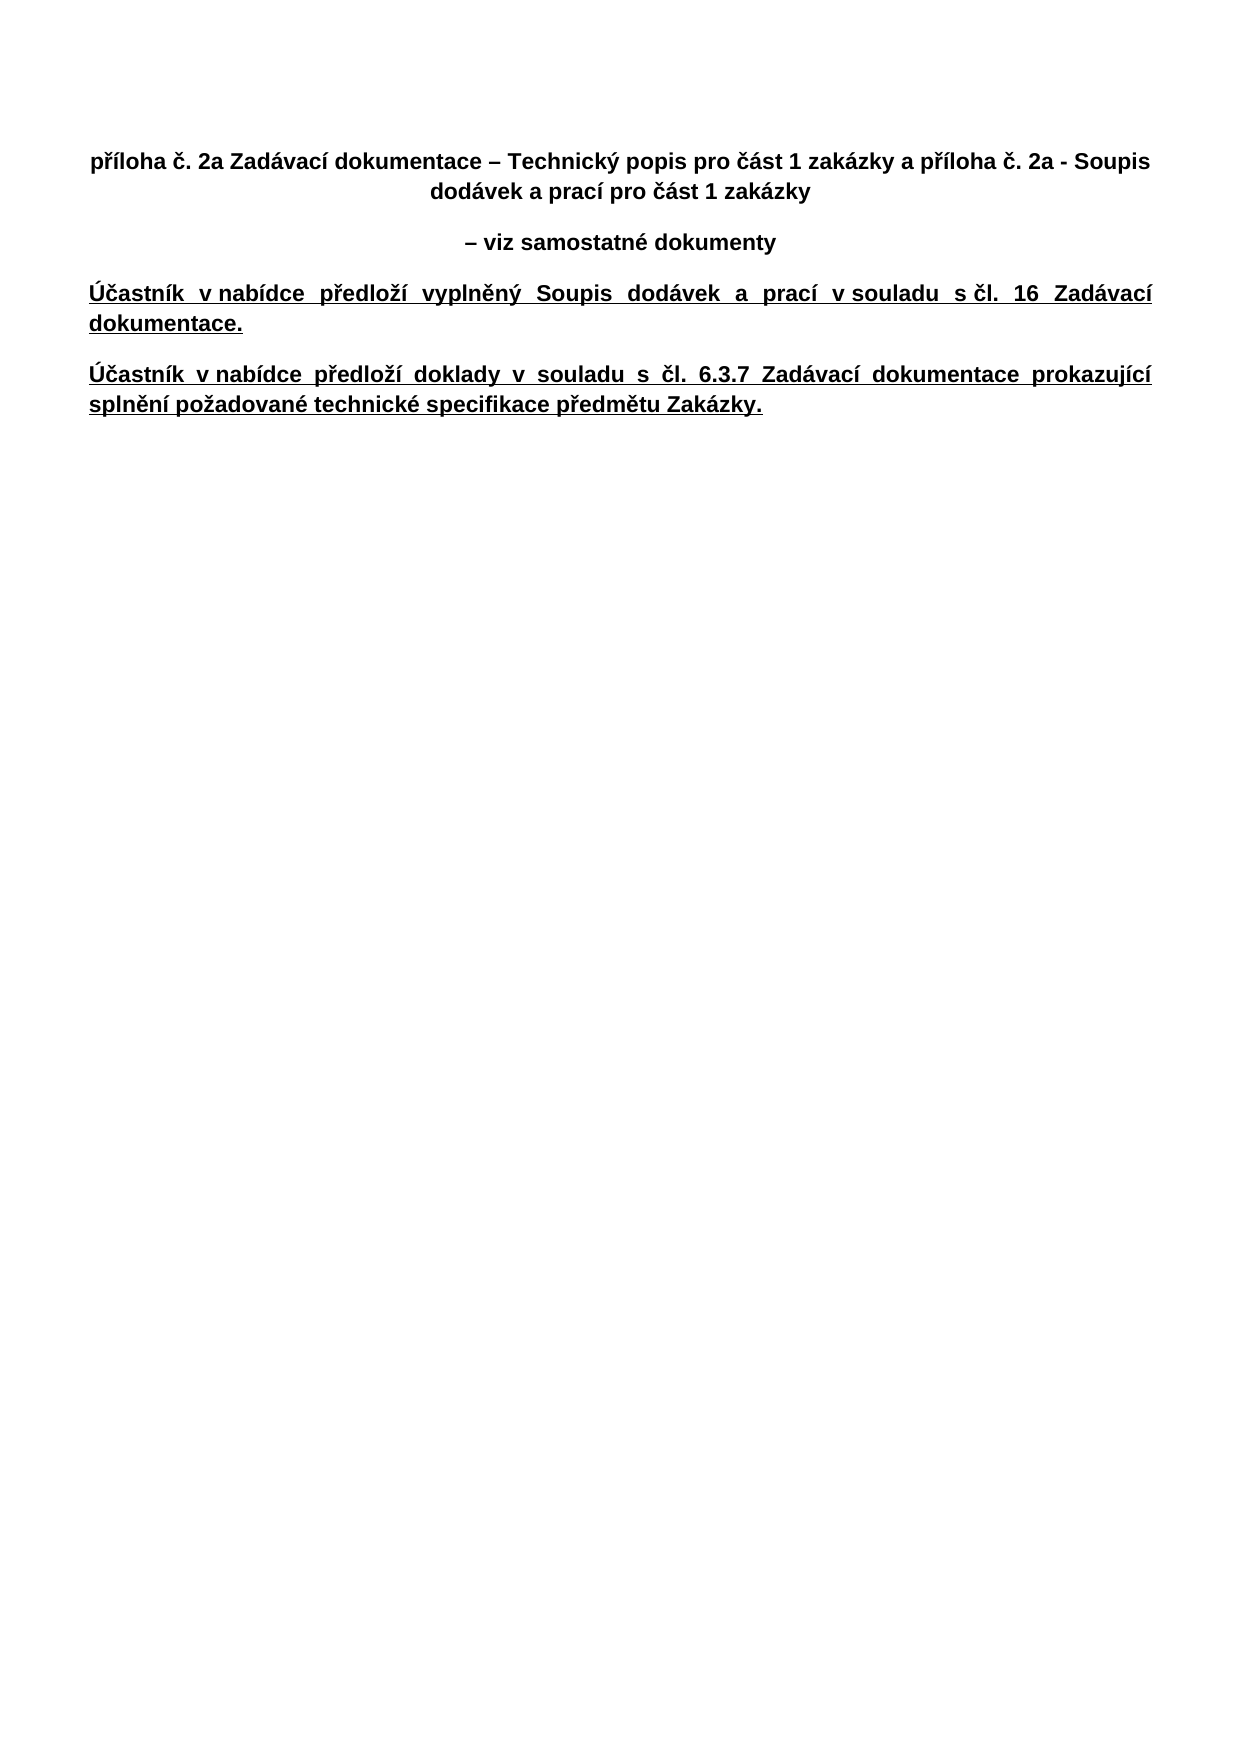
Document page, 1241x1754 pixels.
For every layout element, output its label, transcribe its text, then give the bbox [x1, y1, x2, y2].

text – viz samostatné dokumenty [89, 229, 1152, 255]
text Účastník v nabídce předloží vyplněný Soupis dodávek a prací v souladu s čl. 16 Zadávací dokumentace. [89, 280, 1152, 303]
text Účastník v nabídce předloží doklady v souladu s čl. 6.3.7 Zadávací dokumentace prokazující splnění požadované technické specifikace předmětu Zakázky. [89, 361, 1152, 384]
text Účastník v nabídce předloží vyplněný Soupis dodávek a prací v souladu s čl. 16 Zadávací dokumentace. [89, 304, 1152, 336]
text Účastník v nabídce předloží doklady v souladu s čl. 6.3.7 Zadávací dokumentace prokazující splnění požadované technické specifikace předmětu Zakázky. [89, 385, 1152, 418]
text příloha č. 2a Zadávací dokumentace – Technický popis pro část 1 zakázky a příloha č. 2a - Soupis dodávek a prací pro část 1 zakázky [89, 148, 1152, 204]
